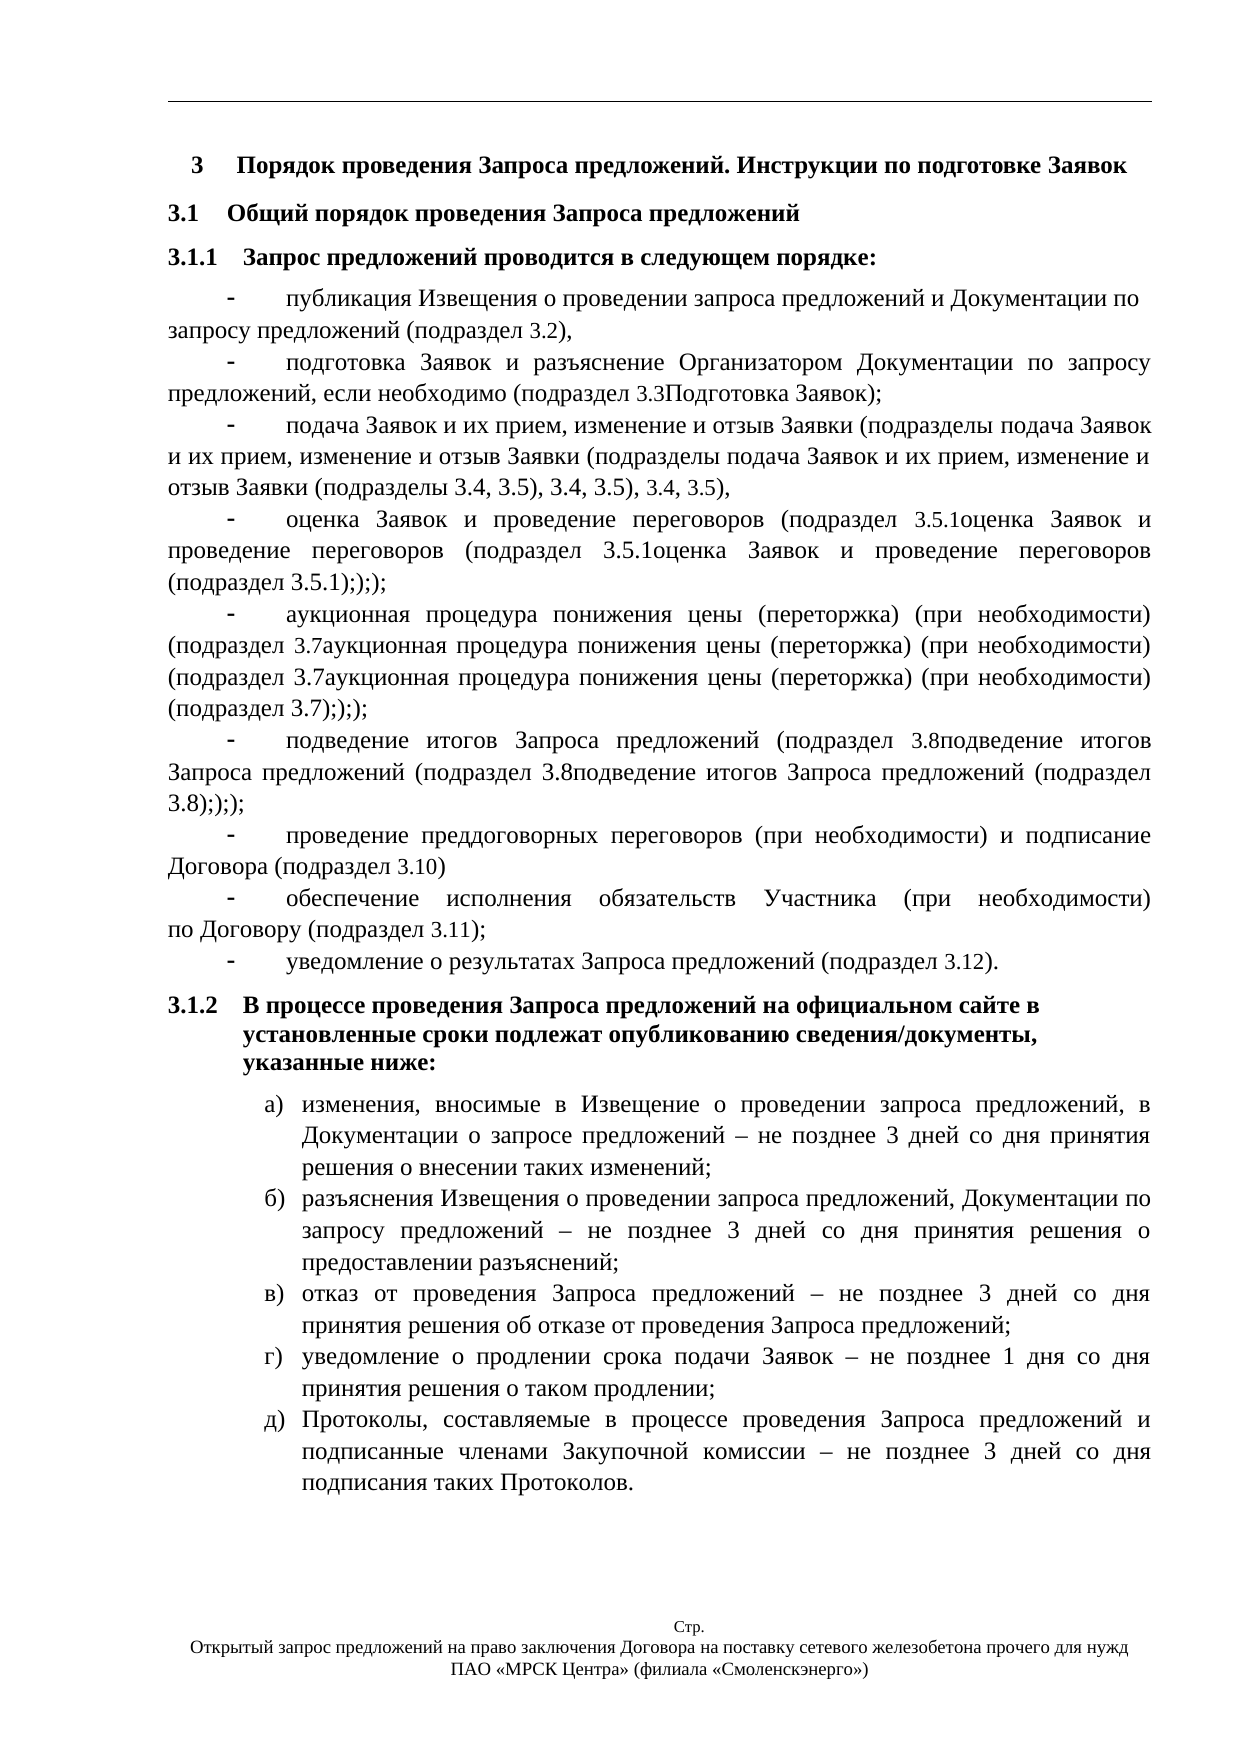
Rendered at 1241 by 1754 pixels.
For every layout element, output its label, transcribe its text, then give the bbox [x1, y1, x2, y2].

list разъяснения Извещения о проведении запроса предложений, Документации по запросу предложений – не позднее 3 дней со дня принятия решения о предоставлении разъяснений; [264, 1183, 1152, 1275]
list уведомление о продлении срока подачи Заявок – не позднее 1 дня со дня принятия решения о таком продлении; [264, 1341, 1152, 1402]
list Протоколы, составляемые в процессе проведения Запроса предложений и подписанные членами Закупочной комиссии – не позднее 3 дней со дня подписания таких Протоколов. [264, 1404, 1152, 1496]
subtitle Запрос предложений проводится в следующем порядке: [168, 242, 1152, 271]
list публикация Извещения о проведении запроса предложений и Документации по запросу предложений (подраздел 3.2), [168, 283, 1152, 344]
list проведение преддоговорных переговоров (при необходимости) и подписание Договора (подраздел 3.10) [168, 820, 1152, 880]
list оценка Заявок и проведение переговоров (подраздел 3.5.1); [168, 504, 1152, 596]
list обеспечение исполнения обязательств Участника (при необходимости) по Договору (подраздел 3.11); [168, 883, 1152, 943]
list подведение итогов Запроса предложений (подраздел 3.8); [168, 725, 1152, 817]
subtitle В процессе проведения Запроса предложений на официальном сайте в установленные сроки подлежат опубликованию сведения/документы, указанные ниже: [168, 990, 1152, 1076]
subtitle Общий порядок проведения Запроса предложений [168, 198, 1152, 227]
list отказ от проведения Запроса предложений – не позднее 3 дней со дня принятия решения об отказе от проведения Запроса предложений; [264, 1278, 1152, 1338]
list уведомление о результатах Запроса предложений (подраздел 3.12). [168, 946, 1152, 975]
list подготовка Заявок и разъяснение Организатором Документации по запросу предложений, если необходимо (подраздел 3.3); [168, 347, 1152, 407]
list изменения, вносимые в Извещение о проведении запроса предложений, в Документации о запросе предложений – не позднее 3 дней со дня принятия решения о внесении таких изменений; [264, 1089, 1152, 1181]
list подача Заявок и их прием, изменение и отзыв Заявки (подразделы 3.4, 3.5), [168, 410, 1152, 501]
subtitle Порядок проведения Запроса предложений. Инструкции по подготовке Заявок [166, 150, 1152, 179]
list аукционная процедура понижения цены (переторжка) (при необходимости) (подраздел 3.7); [168, 599, 1152, 722]
